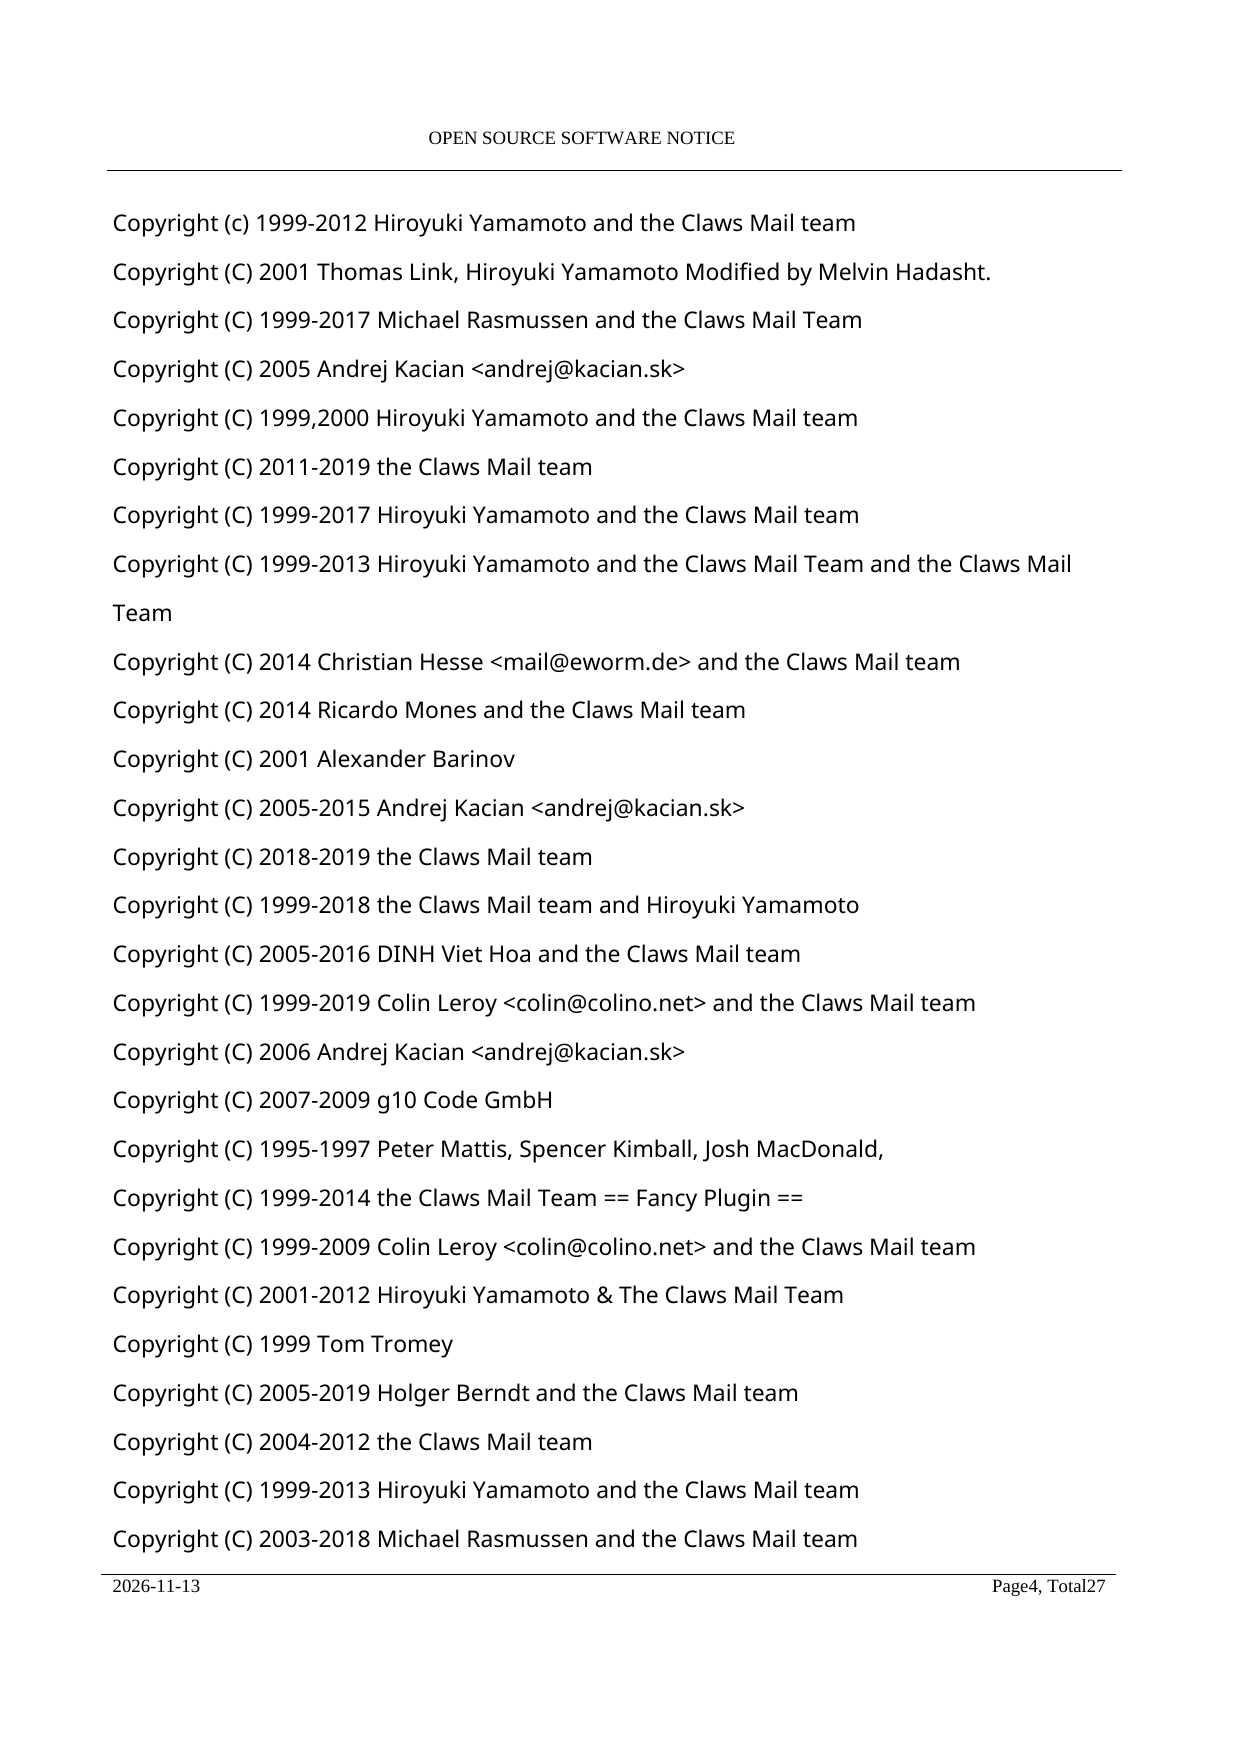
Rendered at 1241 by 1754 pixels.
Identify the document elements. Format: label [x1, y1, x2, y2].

text [112, 206, 1128, 1555]
